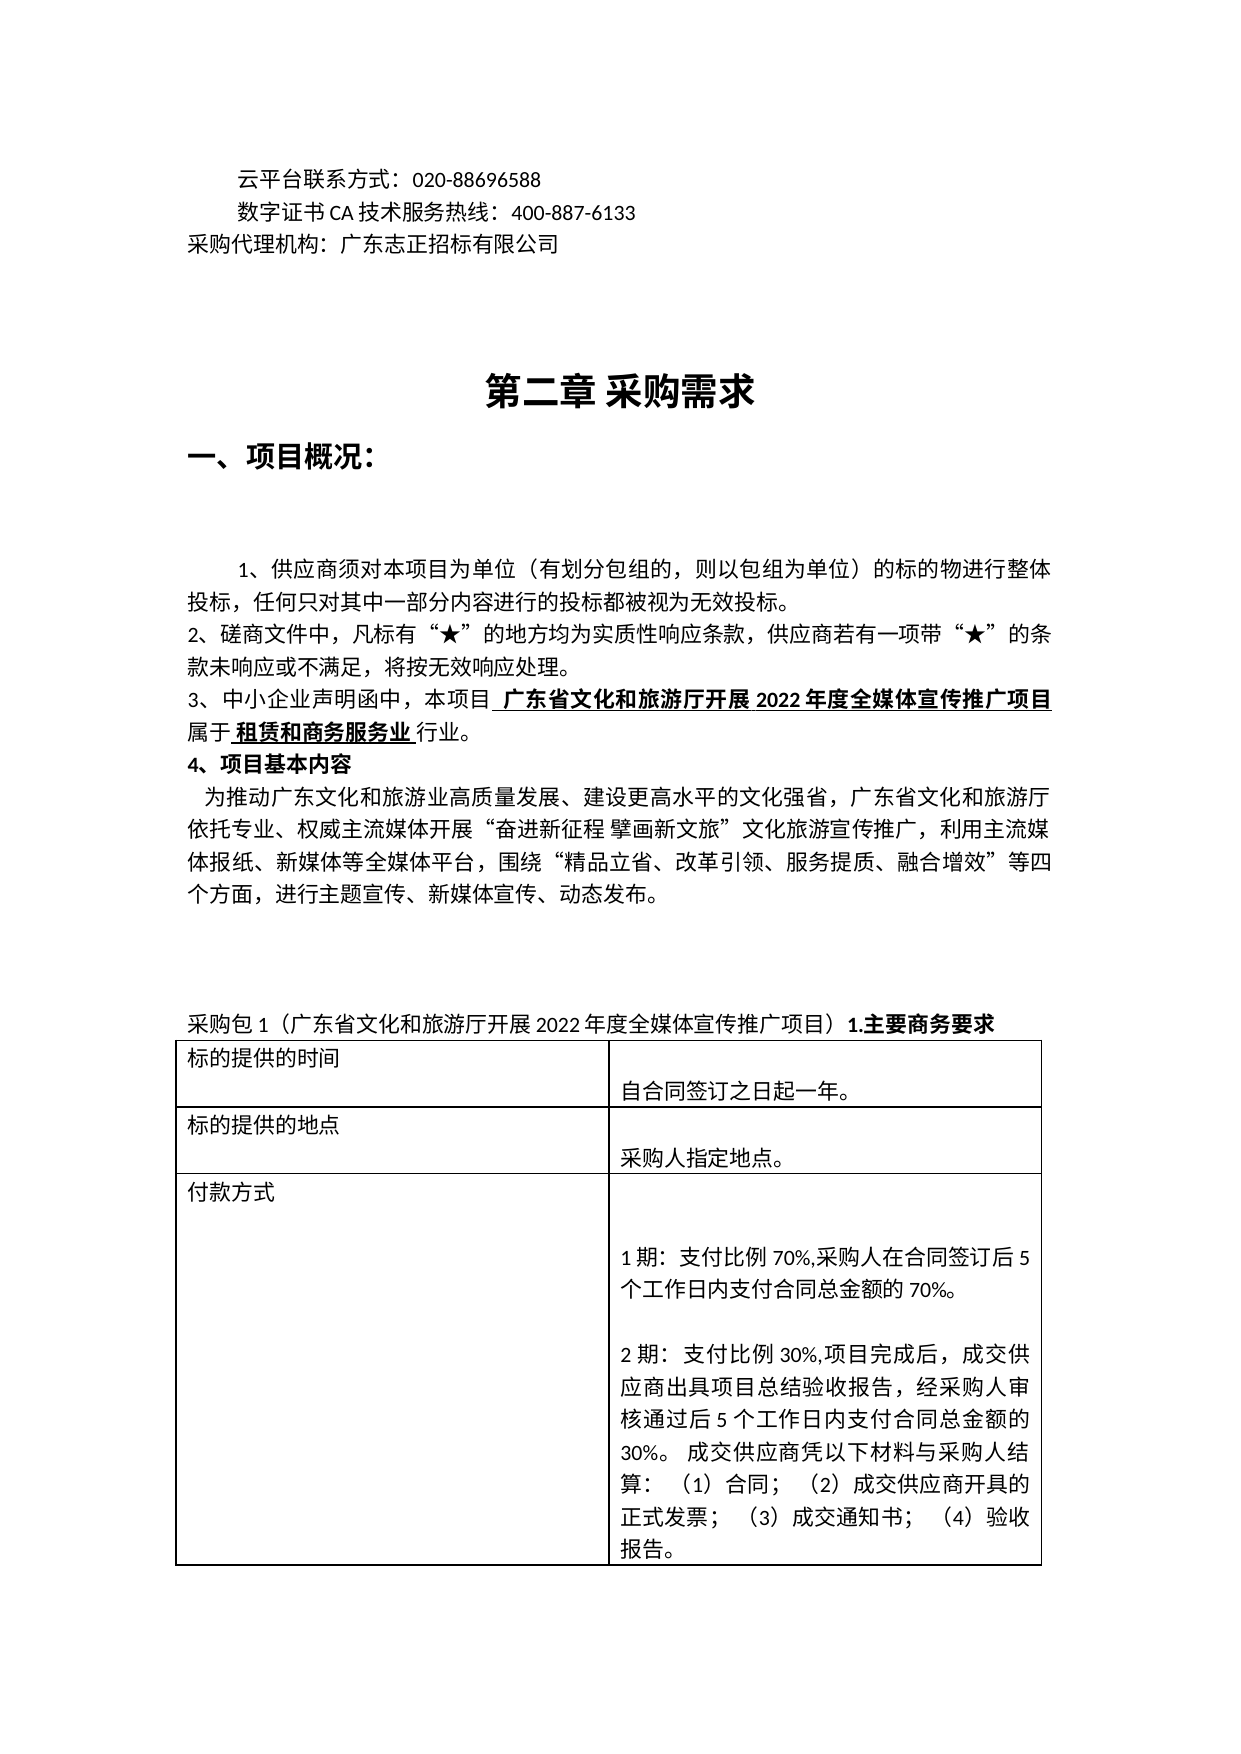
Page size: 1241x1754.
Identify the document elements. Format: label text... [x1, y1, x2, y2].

table_cell 标的提供的地点 [177, 1108, 608, 1173]
text 3、中小企业声明函中，本项目 广东省文化和旅游厅开展2022年度全媒体宣传推广项目 属于 租赁和商务服务业 行业。 [187, 682, 1053, 747]
text 数字证书CA技术服务热线：400-887-6133 [187, 194, 1053, 227]
table_header 标的提供的时间 [177, 1041, 608, 1106]
text 采购包1（广东省文化和旅游厅开展2022年度全媒体宣传推广项目）1.主要商务要求 [187, 1007, 1053, 1039]
text 1、供应商须对本项目为单位（有划分包组的，则以包组为单位）的标的物进行整体投标，任何只对其中一部分内容进行的投标都被视为无效投标。 [187, 552, 1053, 617]
text 第二章 采购需求 [187, 357, 1053, 422]
table_header 自合同签订之日起一年。 [610, 1041, 1041, 1106]
table_cell 付款方式 [177, 1174, 608, 1564]
table_cell 1期：支付比例70%,采购人在合同签订后5个工作日内支付合同总金额的70%。 2期：支付比例30%,项目完成后，成交供应商出具项目总结验收报告，经采购人审核通过后5个工作日内支付合同总金额的30%。 成交供应商凭以下材料与采购人结算： （1）合同； （2）成交供应商开具的正式发票； （3）成交通知书； （4）验收报告。 [610, 1174, 1041, 1564]
text 4、项目基本内容 [187, 747, 1053, 779]
text 云平台联系方式：020-88696588 [187, 162, 1053, 194]
table_cell 采购人指定地点。 [610, 1108, 1041, 1173]
text 2、磋商文件中，凡标有“★”的地方均为实质性响应条款，供应商若有一项带“★”的条款未响应或不满足，将按无效响应处理。 [187, 617, 1053, 682]
text 为推动广东文化和旅游业高质量发展、建设更高水平的文化强省，广东省文化和旅游厅依托专业、权威主流媒体开展“奋进新征程 擘画新文旅”文化旅游宣传推广，利用主流媒体报纸、新媒体等全媒体平台，围绕“精品立省、改革引领、服务提质、融合增效”等四个方面，进行主题宣传、新媒体宣传、动态发布。 [187, 779, 1053, 909]
text 采购代理机构：广东志正招标有限公司 [187, 227, 1053, 259]
text 一、项目概况： [187, 422, 1053, 487]
